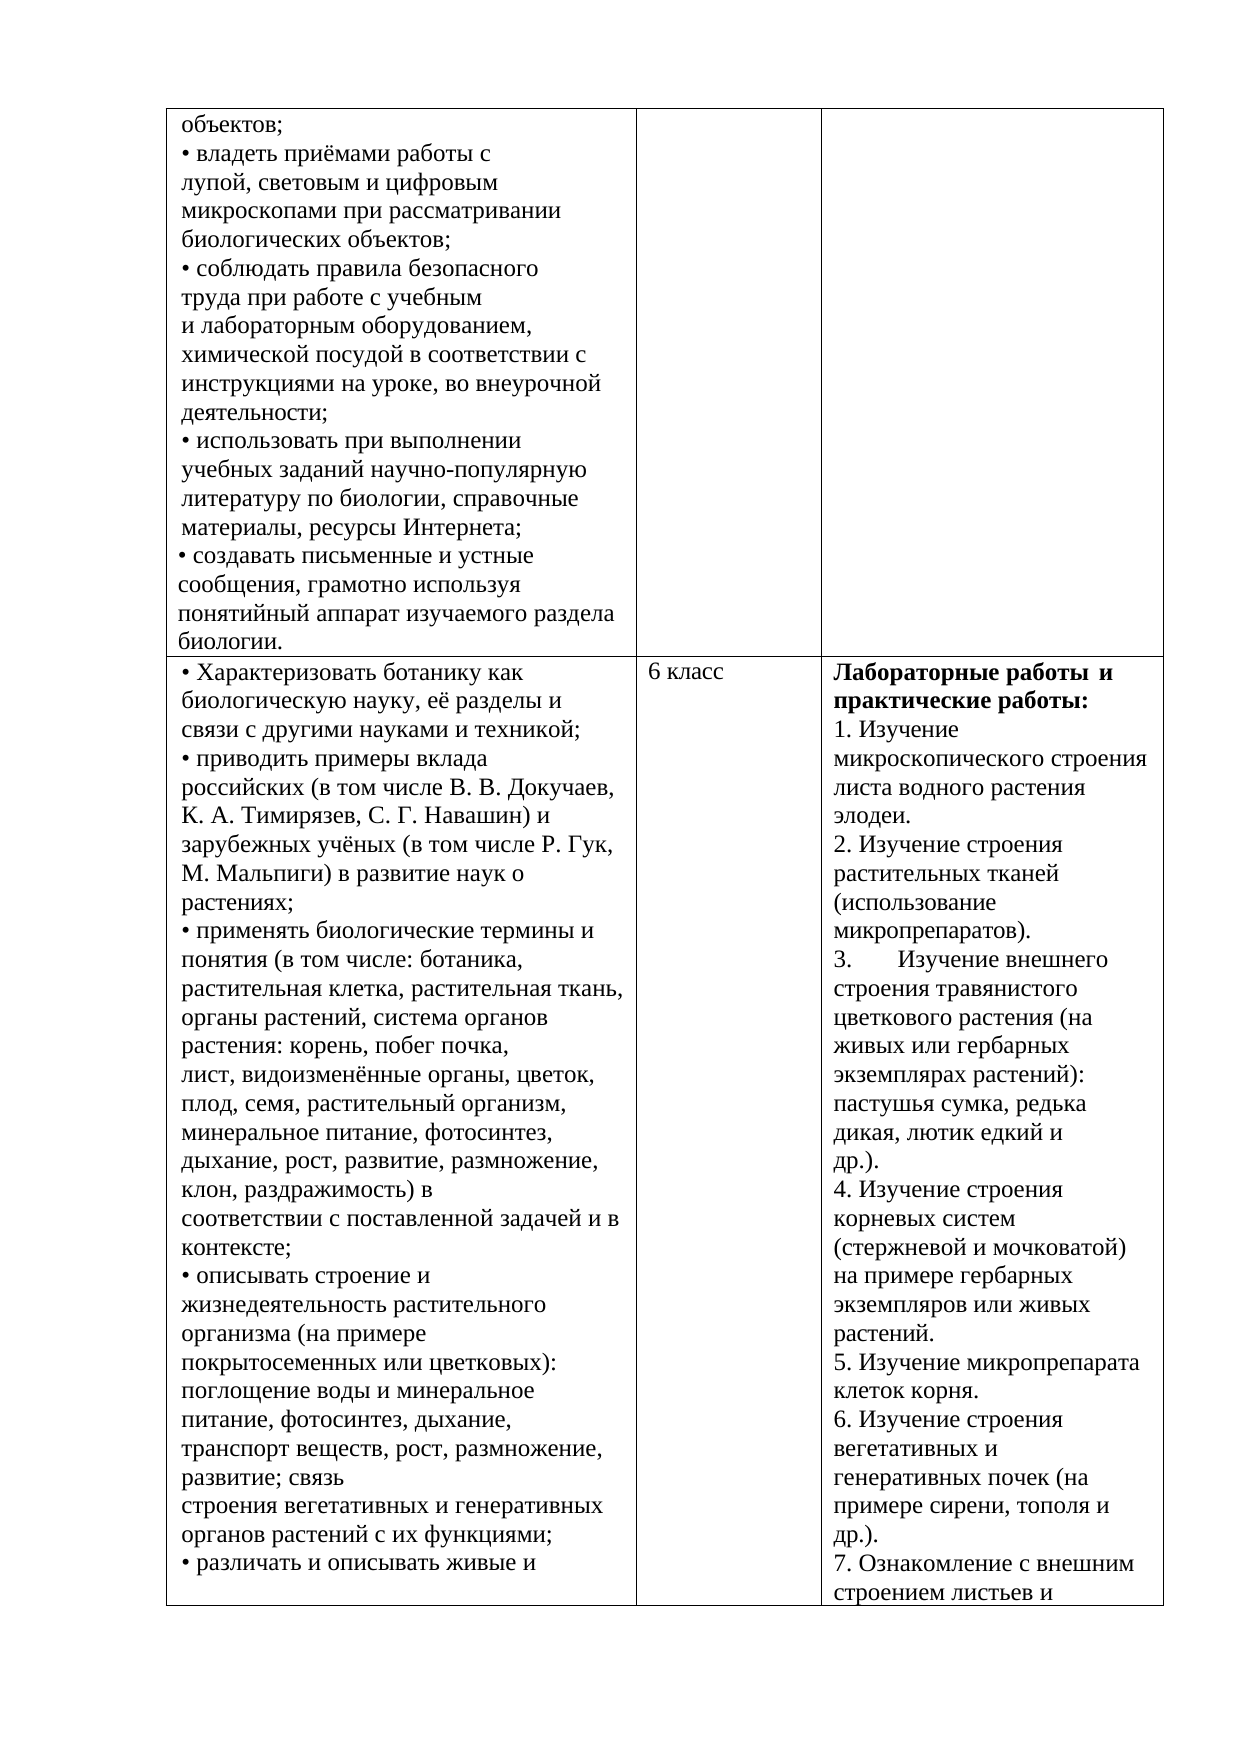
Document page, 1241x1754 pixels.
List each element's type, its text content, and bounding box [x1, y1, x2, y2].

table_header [167, 109, 636, 656]
table_header [822, 109, 1163, 656]
table_header [637, 109, 821, 656]
table_cell Характеризовать ботанику как биологическую науку, её разделы и связи с другими науками и техникой; приводить примеры вклада российских (в том числе В. В. Докучаев, К. А. Тимирязев, С. Г. Навашин) и зарубежных учёных (в том числе Р. Гук, М. Мальпиги) в развитие наук о растениях; применять биологические термины и понятия (в том числе: ботаника, растительная клетка, растительная ткань, органы растений, система органов растения: корень, побег почка, лист, видоизменённые органы, цветок, плод, семя, растительный организм, минеральное питание, фотосинтез, дыхание, рост, развитие, размножение, клон, раздражимость) в соответствии с поставленной задачей и в контексте; описывать строение и жизнедеятельность растительного организма (на примере покрытосеменных или цветковых): поглощение воды и минеральное питание, фотосинтез, дыхание, транспорт веществ, рост, размножение, развитие; связь строения вегетативных и генеративных органов растений с их функциями; различать и описывать живые и [167, 657, 636, 1605]
table_cell Лабораторные работы и практические работы: Изучение микроскопического строения листа водного растения элодеи. Изучение строения растительных тканей (использование микропрепаратов). Изучение внешнего строения травянистого цветкового растения (на живых или гербарных экземплярах растений): пастушья сумка, редька дикая, лютик едкий и др.). Изучение строения корневых систем (стержневой и мочковатой) на примере гербарных экземпляров или живых растений. Изучение микропрепарата клеток корня. Изучение строения вегетативных и генеративных почек (на примере сирени, тополя и др.). Ознакомление с внешним строением листьев и [822, 657, 1163, 1605]
table_cell 6 класс [637, 657, 821, 1605]
